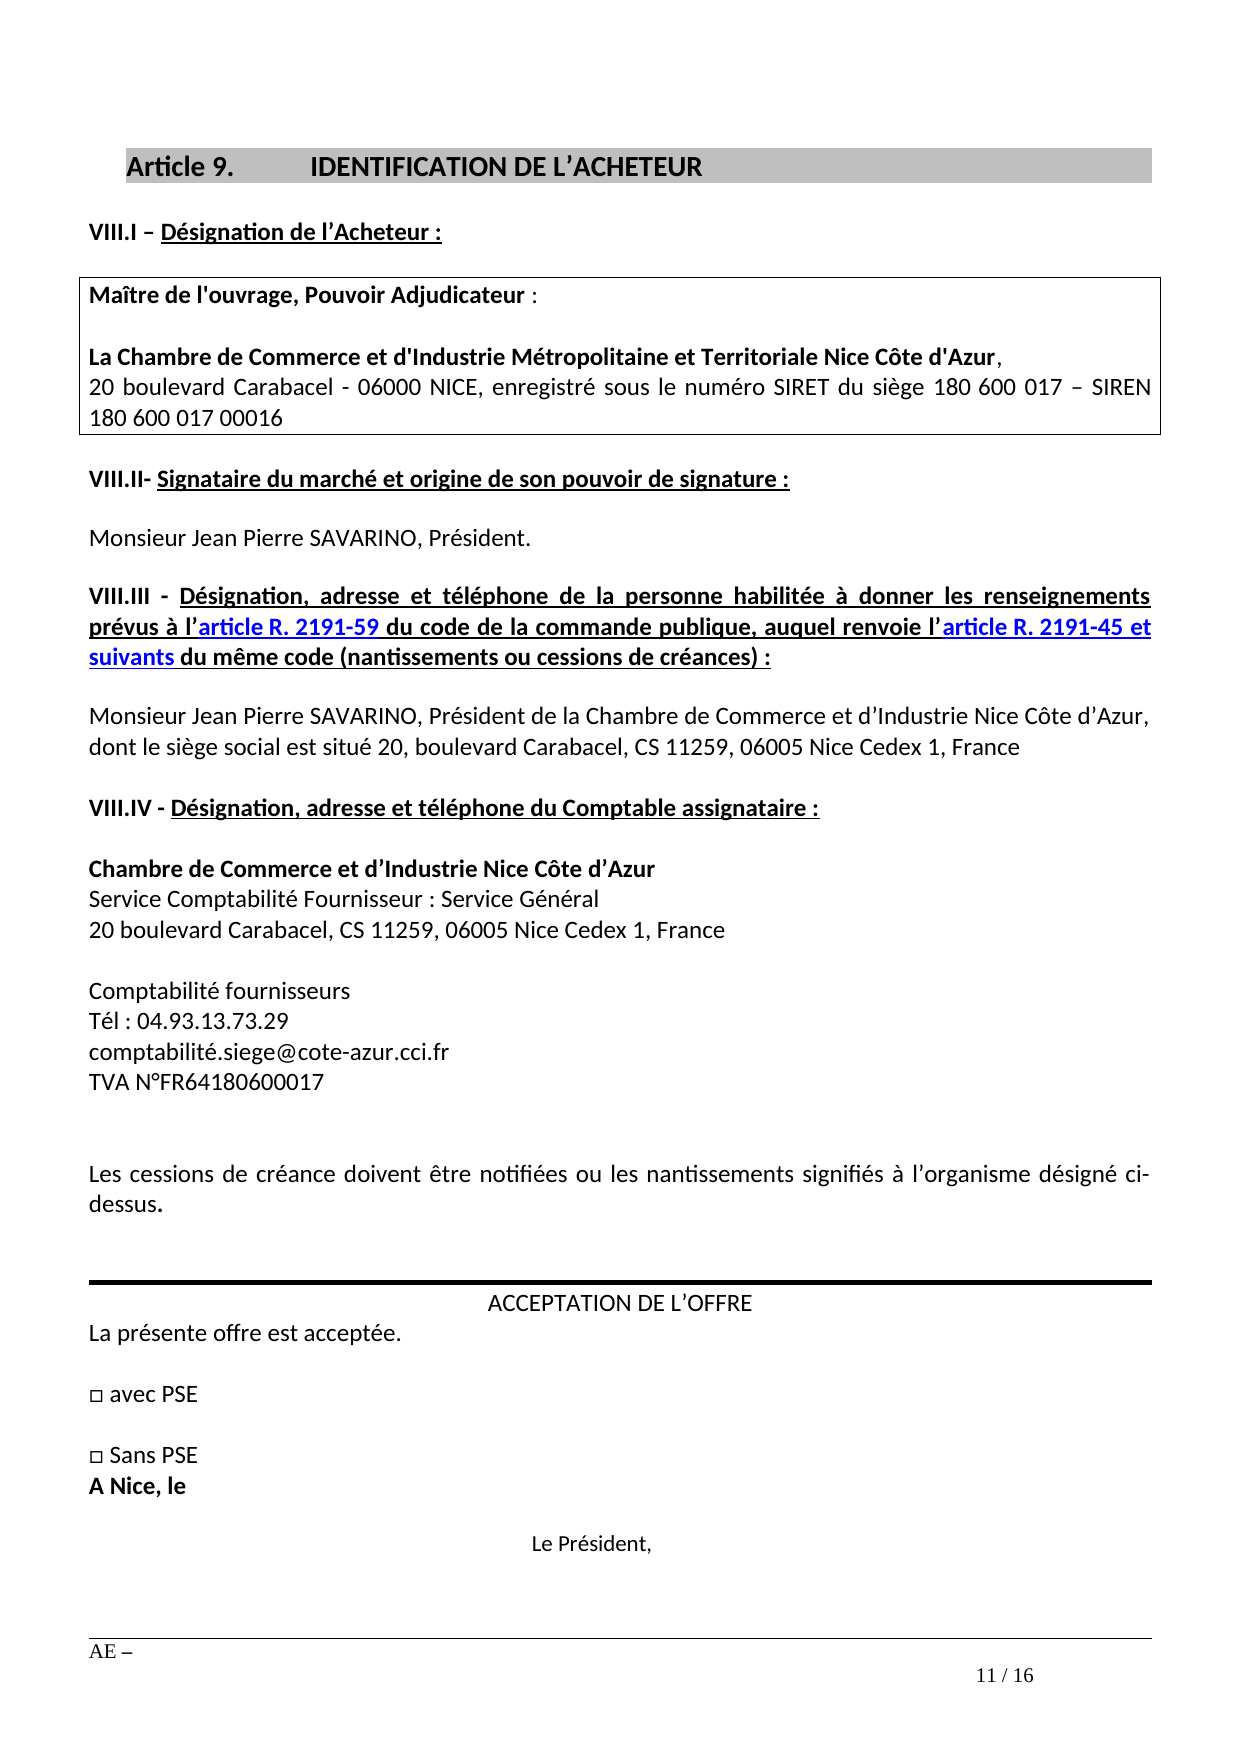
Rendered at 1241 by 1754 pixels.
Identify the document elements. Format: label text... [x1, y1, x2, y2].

text Le Président, [532, 1531, 1152, 1556]
text VIII.II- Signataire du marché et origine de son pouvoir de signature : [89, 463, 1152, 494]
subtitle IDENTIFICATION DE L’ACHETEUR [126, 148, 1152, 183]
text □ Sans PSE [89, 1439, 1152, 1470]
text Les cessions de créance doivent être notifiées ou les nantissements signifiés à l’organisme désigné ci-dessus. [89, 1158, 1152, 1219]
text Service Comptabilité Fournisseur : Service Général [89, 883, 1152, 914]
text 20 boulevard Carabacel - 06000 NICE, enregistré sous le numéro SIRET du siège 180 600 017 – SIREN 180 600 017 00016 [80, 368, 1160, 434]
text 20 boulevard Carabacel, CS 11259, 06005 Nice Cedex 1, France [89, 914, 1152, 944]
text Monsieur Jean Pierre SAVARINO, Président. [89, 522, 1152, 552]
text ACCEPTATION DE L’OFFRE [89, 1285, 1152, 1317]
text Monsieur Jean Pierre SAVARINO, Président de la Chambre de Commerce et d’Industrie Nice Côte d’Azur, dont le siège social est situé 20, boulevard Carabacel, CS 11259, 06005 Nice Cedex 1, France [89, 700, 1152, 761]
text □ avec PSE [89, 1378, 1152, 1409]
text La présente offre est acceptée. [89, 1317, 1152, 1348]
text La Chambre de Commerce et d'Industrie Métropolitaine et Territoriale Nice Côte d'Azur, [89, 341, 1152, 368]
text VIII.I – Désignation de l’Acheteur : [89, 216, 1152, 247]
text VIII.IV - Désignation, adresse et téléphone du Comptable assignataire : [89, 792, 1152, 822]
text comptabilité.siege@cote-azur.cci.fr [89, 1036, 1152, 1066]
text A Nice, le [89, 1470, 1152, 1500]
text Maître de l'ouvrage, Pouvoir Adjudicateur : [80, 278, 1160, 310]
text Chambre de Commerce et d’Industrie Nice Côte d’Azur [89, 853, 1152, 883]
text VIII.III - Désignation, adresse et téléphone de la personne habilitée à donner les renseignements prévus à l’article R. 2191-59 du code de la commande publique, auquel renvoie l’article R. 2191-45 et suivants du même code (nantissements ou cessions de créances) : [89, 581, 1152, 672]
text Tél : 04.93.13.73.29 [89, 1005, 1152, 1036]
text Comptabilité fournisseurs [89, 975, 1152, 1005]
text TVA N°FR64180600017 [89, 1066, 1152, 1097]
